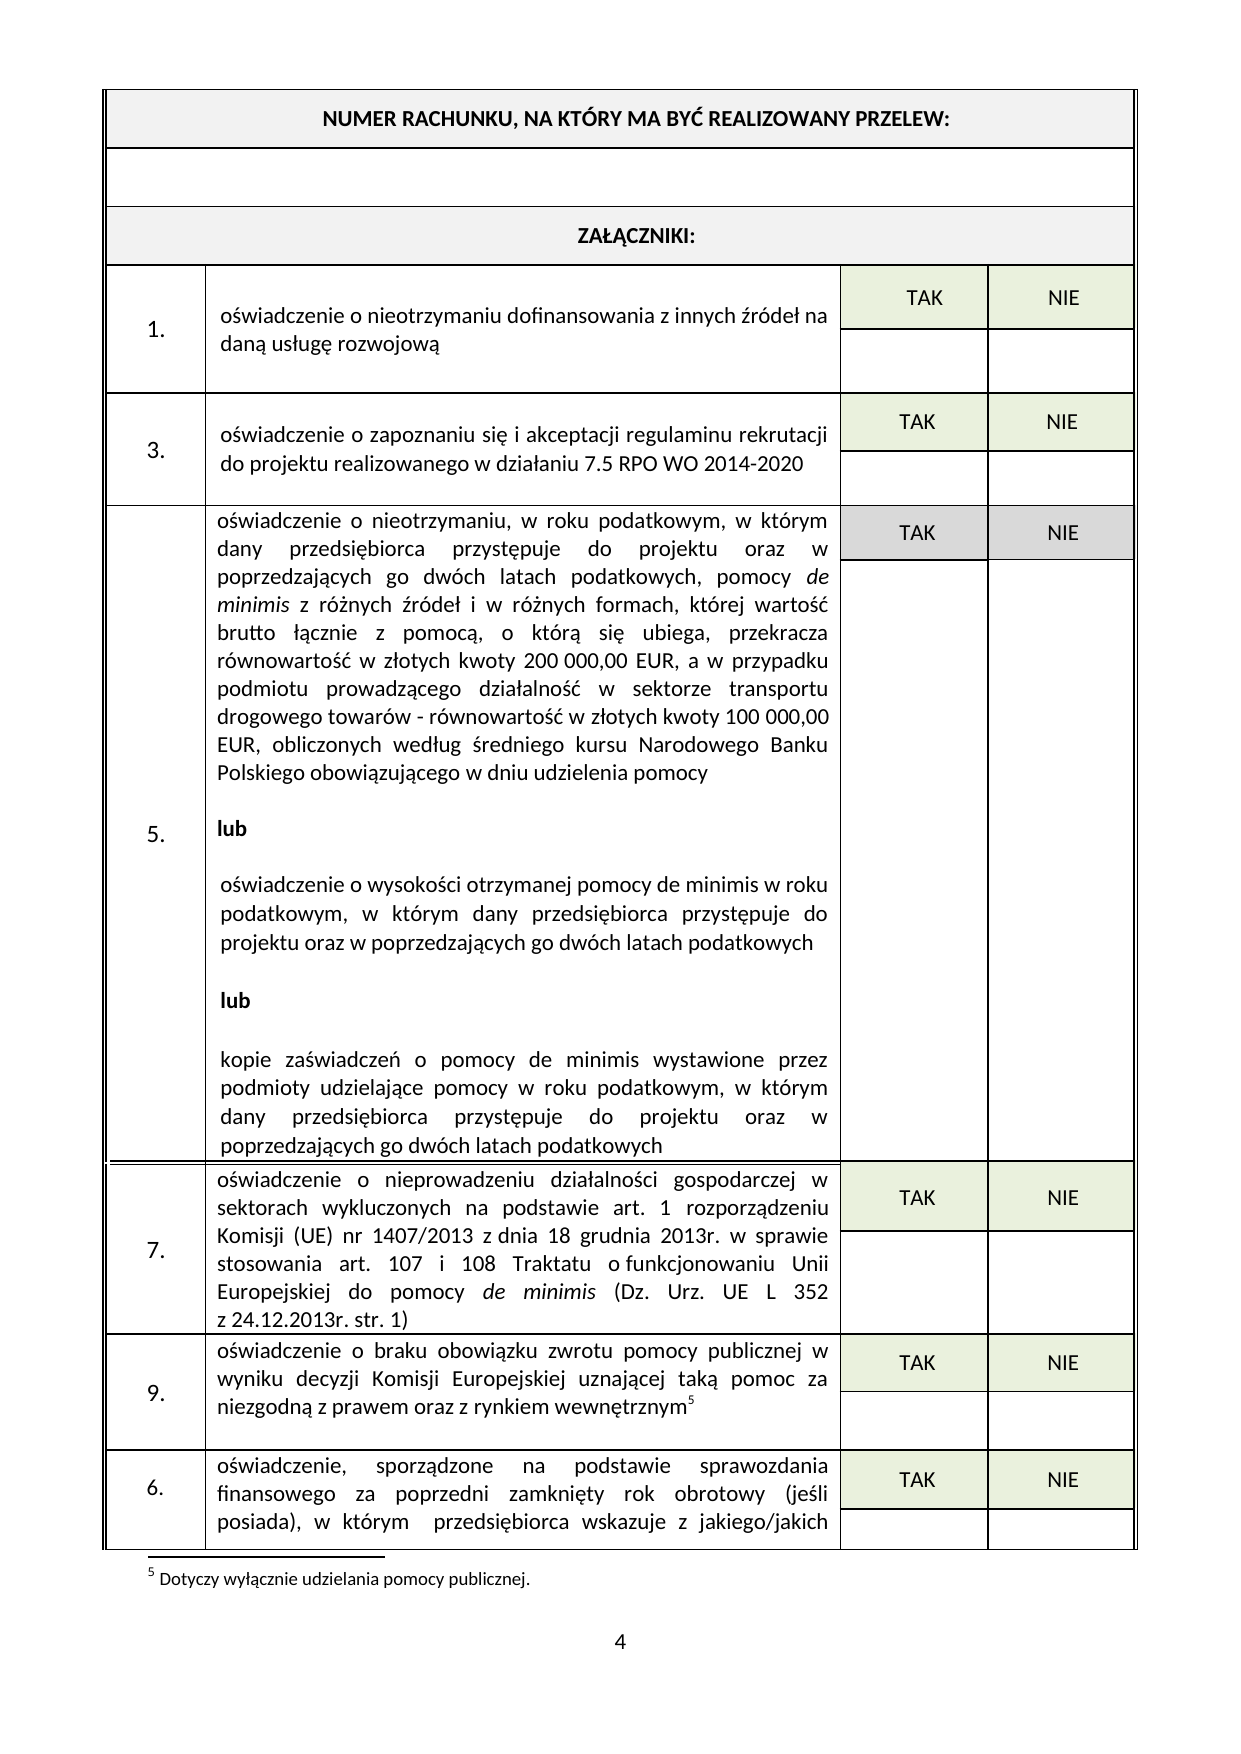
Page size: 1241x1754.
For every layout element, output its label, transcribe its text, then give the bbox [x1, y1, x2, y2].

table_cell [989, 1232, 1133, 1333]
table_cell oświadczenie o braku obowiązku zwrotu pomocy publicznej w wyniku decyzji Komisji Europejskiej uznającej taką pomoc za niezgodną z prawem oraz z rynkiem wewnętrznym [206, 1335, 840, 1449]
table_cell [989, 1510, 1133, 1548]
table_cell TAK [841, 1162, 987, 1230]
table_cell NIE [989, 1335, 1133, 1391]
table_cell oświadczenie o nieprowadzeniu działalności gospodarczej w sektorach wykluczonych na podstawie art. 1 rozporządzeniu Komisji (UE) nr 1407/2013 z dnia 18 grudnia 2013r. w sprawie stosowania art. 107 i 108 Traktatu o funkcjonowaniu Unii Europejskiej do pomocy de minimis (Dz. Urz. UE L 352 z 24.12.2013r. str. 1) [206, 1165, 840, 1333]
table_cell TAK [841, 1451, 987, 1508]
table_cell [107, 266, 205, 392]
table_cell TAK [841, 1335, 987, 1391]
table_cell [107, 149, 1133, 206]
table_cell [841, 1510, 987, 1548]
table_cell [841, 452, 987, 504]
table_cell [107, 394, 205, 504]
table_cell [841, 1232, 987, 1333]
table_cell [989, 330, 1133, 392]
table_cell [989, 1392, 1133, 1449]
table_cell [107, 506, 205, 1160]
table_cell NIE [989, 1162, 1133, 1230]
table_cell NUMER RACHUNKU, NA KTÓRY MA BYĆ REALIZOWANY PRZELEW: [107, 90, 1133, 147]
table_cell oświadczenie, sporządzone na podstawie sprawozdania finansowego za poprzedni zamknięty rok obrotowy (jeśli posiada), w którym przedsiębiorca wskazuje z jakiego/jakich kodu/kodów PKD osiąga rzeczywisty dochód. W przypadku przedsiębiorców prowadzących działalność krócej niż rok oświadczenie będzie składane na podstawie dokumentów finansowych dotyczących okresu od rozpoczęcia działalności do momentu złożenia oświadczenia. [206, 1451, 840, 1548]
table_cell ZAŁĄCZNIKI: [107, 207, 1133, 264]
table_cell NIE [989, 266, 1133, 328]
table_cell TAK [841, 266, 987, 328]
table_cell NIE [989, 1451, 1133, 1508]
table_cell oświadczenie o zapoznaniu się i akceptacji regulaminu rekrutacji do projektu realizowanego w działaniu 7.5 RPO WO 2014-2020 [206, 394, 840, 504]
table_cell [105, 1160, 205, 1333]
table_cell oświadczenie o nieotrzymaniu dofinansowania z innych źródeł na daną usługę rozwojową [206, 266, 840, 392]
table_cell [989, 560, 1133, 1160]
table_cell 6. [107, 1451, 205, 1548]
table_cell TAK [841, 394, 987, 450]
table_cell NIE [989, 394, 1133, 450]
table_cell [841, 561, 987, 1160]
table_cell [989, 452, 1133, 504]
table_cell oświadczenie o nieotrzymaniu, w roku podatkowym, w którym dany przedsiębiorca przystępuje do projektu oraz w poprzedzających go dwóch latach podatkowych, pomocy de minimis z różnych źródeł i w różnych formach, której wartość brutto łącznie z pomocą, o którą się ubiega, przekracza równowartość w złotych kwoty 200 000,00 EUR, a w przypadku podmiotu prowadzącego działalność w sektorze transportu drogowego towarów - równowartość w złotych kwoty 100 000,00 EUR, obliczonych według średniego kursu Narodowego Banku Polskiego obowiązującego w dniu udzielenia pomocy lub oświadczenie o wysokości otrzymanej pomocy de minimis w roku podatkowym, w którym dany przedsiębiorca przystępuje do projektu oraz w poprzedzających go dwóch latach podatkowych lub kopie zaświadczeń o pomocy de minimis wystawione przez podmioty udzielające pomocy w roku podatkowym, w którym dany przedsiębiorca przystępuje do projektu oraz w poprzedzających go dwóch latach podatkowych [206, 506, 840, 1160]
table_cell [841, 1392, 987, 1449]
table_cell [107, 1335, 205, 1449]
table_cell NIE [989, 506, 1133, 559]
table_cell TAK [841, 506, 987, 559]
table_cell [841, 330, 987, 392]
